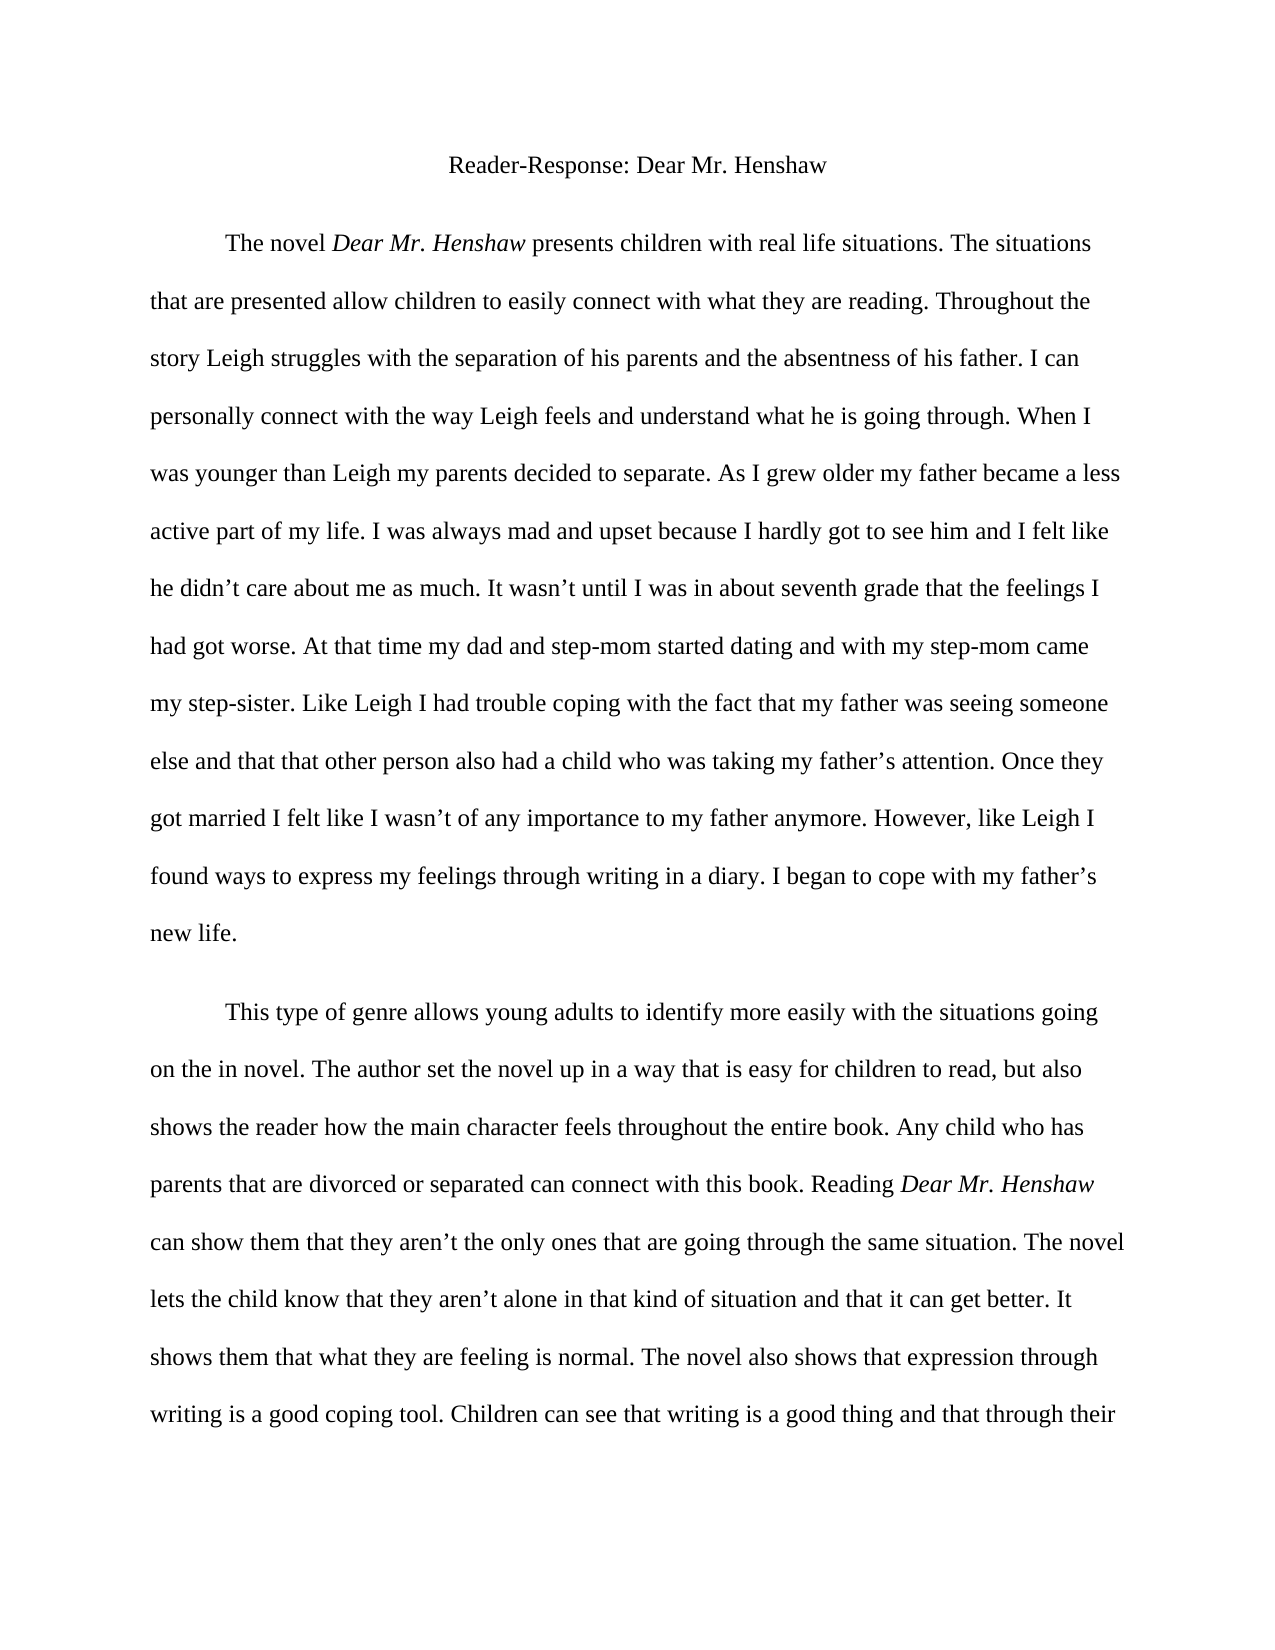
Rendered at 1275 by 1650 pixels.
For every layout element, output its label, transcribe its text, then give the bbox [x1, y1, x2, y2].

text The novel Dear Mr. Henshaw presents children with real life situations. The situations that are presented allow children to easily connect with what they are reading. Throughout the story Leigh struggles with the separation of his parents and the absentness of his father. I can personally connect with the way Leigh feels and understand what he is going through. When I was younger than Leigh my parents decided to separate. As I grew older my father became a less active part of my life. I was always mad and upset because I hardly got to see him and I felt like he didn’t care about me as much. It wasn’t until I was in about seventh grade that the feelings I had got worse. At that time my dad and step-mom started dating and with my step-mom came my step-sister. Like Leigh I had trouble coping with the fact that my father was seeing someone else and that that other person also had a child who was taking my father’s attention. Once they got married I felt like I wasn’t of any importance to my father anymore. However, like Leigh I found ways to express my feelings through writing in a diary. I began to cope with my father’s new life. [150, 228, 1125, 947]
text Reader-Response: Dear Mr. Henshaw [150, 150, 1125, 179]
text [150, 997, 1125, 1428]
